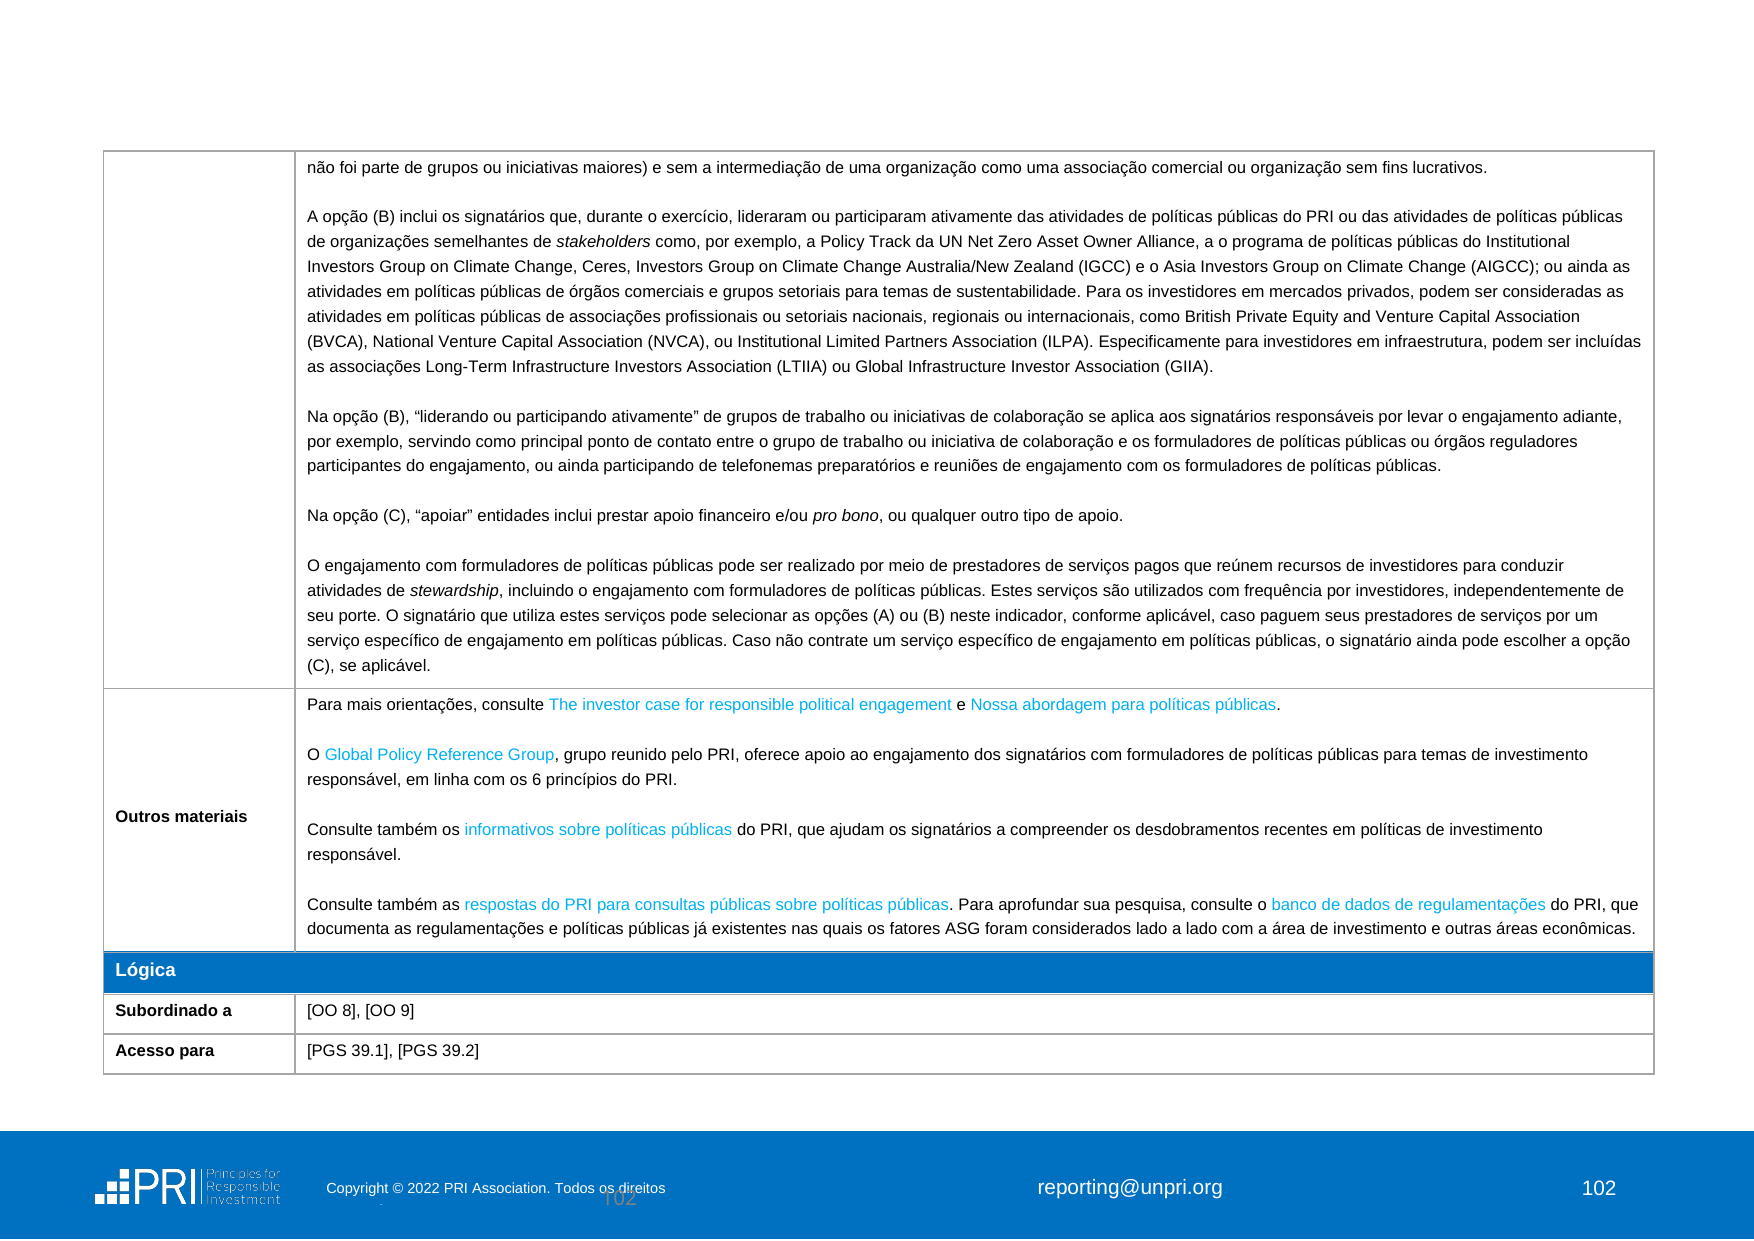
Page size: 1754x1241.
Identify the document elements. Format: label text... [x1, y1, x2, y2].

table_cell Lógica [104, 953, 1653, 993]
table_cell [104, 152, 294, 688]
table_cell Para mais orientações, consulte The investor case for responsible political engagement e Nossa abordagem para políticas públicas. O Global Policy Reference Group, grupo reunido pelo PRI, oferece apoio ao engajamento dos signatários com formuladores de políticas públicas para temas de investimento responsável, em linha com os 6 princípios do PRI. Consulte também os informativos sobre políticas públicas do PRI, que ajudam os signatários a compreender os desdobramentos recentes em políticas de investimento responsável. Consulte também as respostas do PRI para consultas públicas sobre políticas públicas. Para aprofundar sua pesquisa, consulte o banco de dados de regulamentações do PRI, que documenta as regulamentações e políticas públicas já existentes nas quais os fatores ASG foram considerados lado a lado com a área de investimento e outras áreas econômicas. [296, 689, 1653, 951]
table_cell Outros materiais [104, 689, 294, 951]
picture [92, 1166, 282, 1207]
table_cell Acesso para [104, 1035, 294, 1073]
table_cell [296, 152, 1653, 688]
table_cell [PGS 39.1], [PGS 39.2] [296, 1035, 1653, 1073]
table_cell [OO 8], [OO 9] [296, 995, 1653, 1033]
table_cell Subordinado a [104, 995, 294, 1033]
